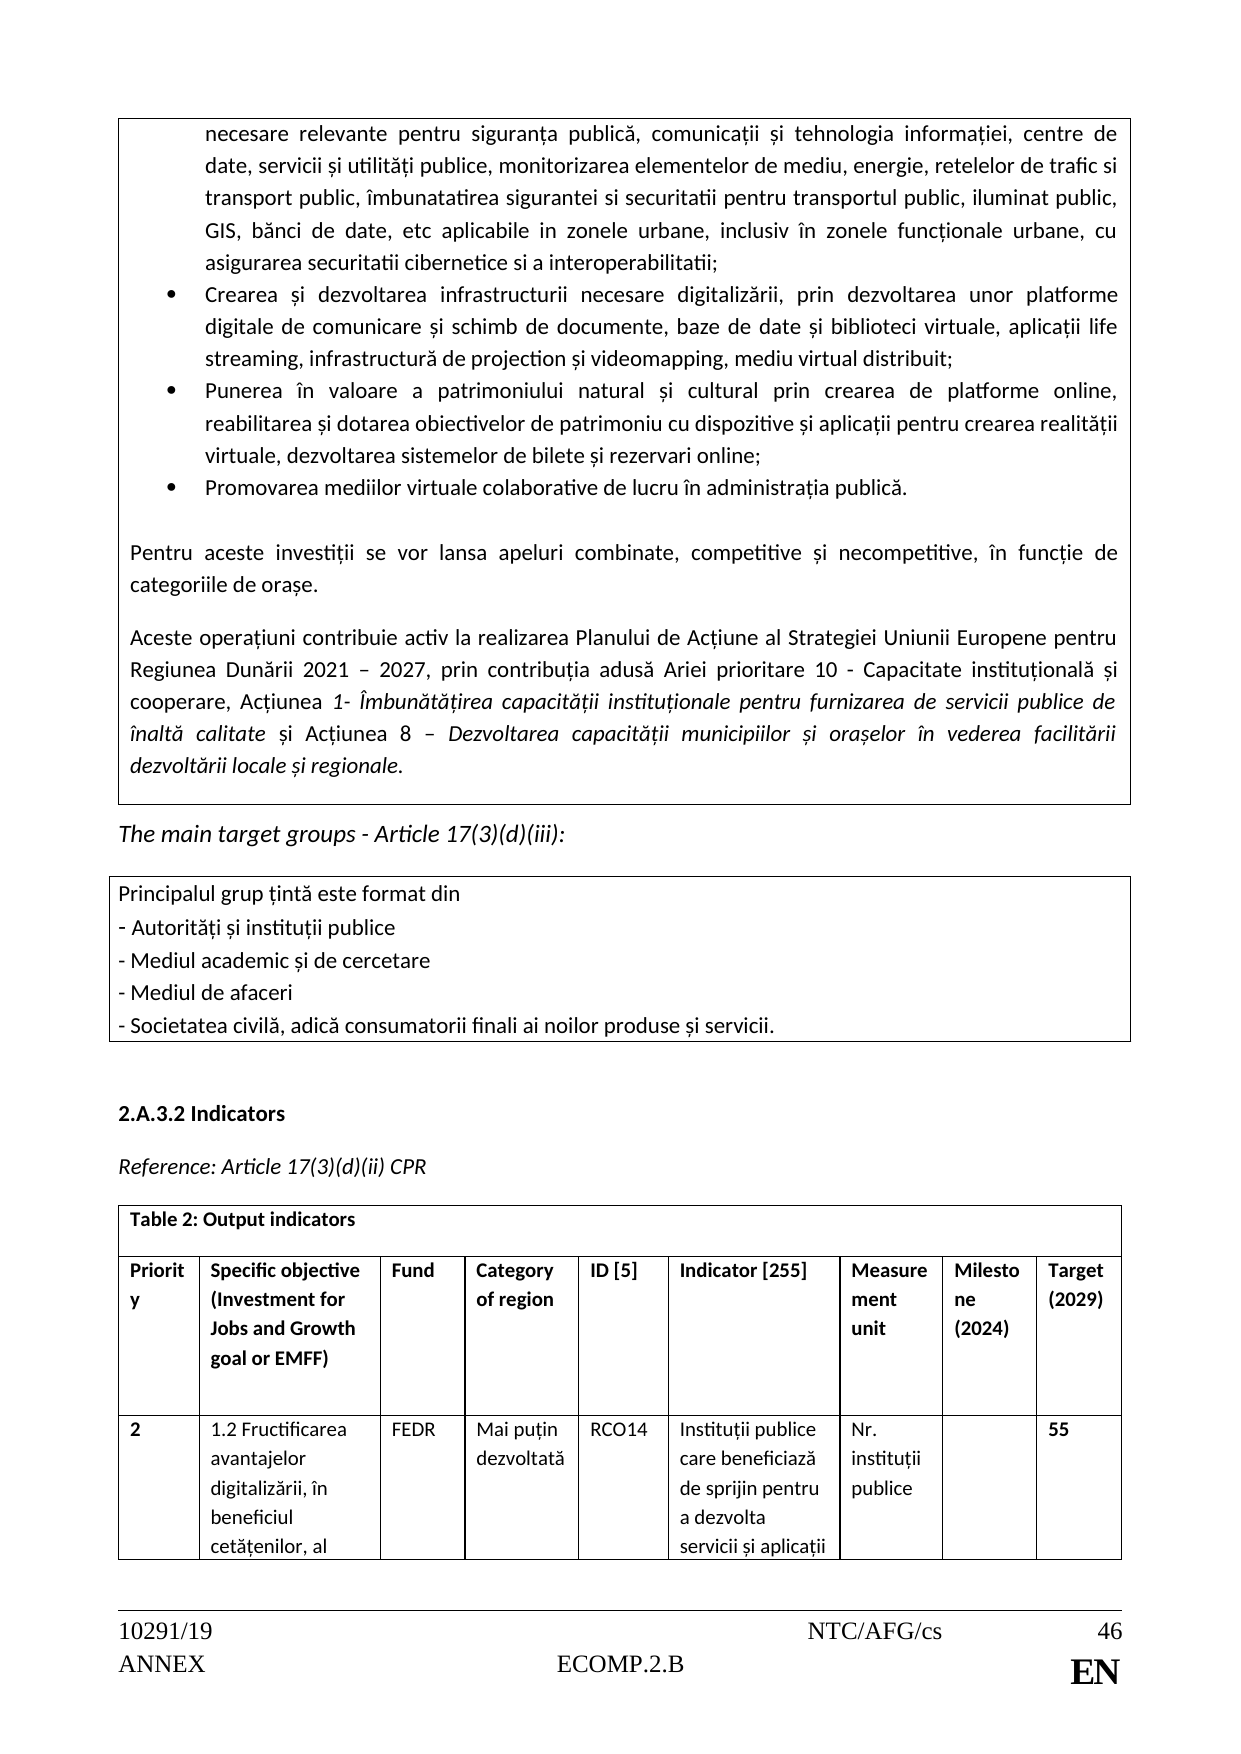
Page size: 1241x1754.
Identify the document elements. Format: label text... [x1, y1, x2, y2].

text Reference: Article 17(3)(d)(ii) CPR [118, 1152, 1122, 1180]
table_cell Measurement unit [841, 1257, 942, 1415]
table_cell RCO14 [579, 1416, 668, 1558]
text - Autorități și instituții publice [110, 908, 1130, 942]
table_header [119, 119, 1130, 804]
text The main target groups - Article 17(3)(d)(iii): [118, 818, 1122, 848]
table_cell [466, 1416, 578, 1558]
table_cell [943, 1416, 1036, 1558]
table_cell Milestone (2024) [943, 1257, 1036, 1415]
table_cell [669, 1416, 839, 1558]
text 2.A.3.2 Indicators [118, 1099, 1122, 1127]
table_cell Indicator [255] [669, 1257, 839, 1415]
table_header Table 2: Output indicators [119, 1206, 1121, 1256]
table_cell 2 [119, 1416, 199, 1558]
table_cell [200, 1416, 380, 1558]
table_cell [841, 1416, 942, 1558]
table_cell Priority [119, 1257, 199, 1415]
text - Societatea civilă, adică consumatorii finali ai noilor produse și servicii. [110, 1008, 1130, 1041]
table_cell Specific objective (Investment for Jobs and Growth goal or EMFF) [200, 1257, 380, 1415]
table_cell FEDR [381, 1416, 464, 1558]
text Principalul grup țintă este format din [110, 877, 1130, 907]
text - Mediul de afaceri [110, 975, 1130, 1007]
table_cell Fund [381, 1257, 464, 1415]
text - Mediul academic și de cercetare [110, 943, 1130, 974]
table_cell ID [5] [579, 1257, 668, 1415]
table_cell Target (2029) [1037, 1257, 1121, 1415]
table_cell 55 [1037, 1416, 1121, 1558]
table_cell Category of region [466, 1257, 578, 1415]
